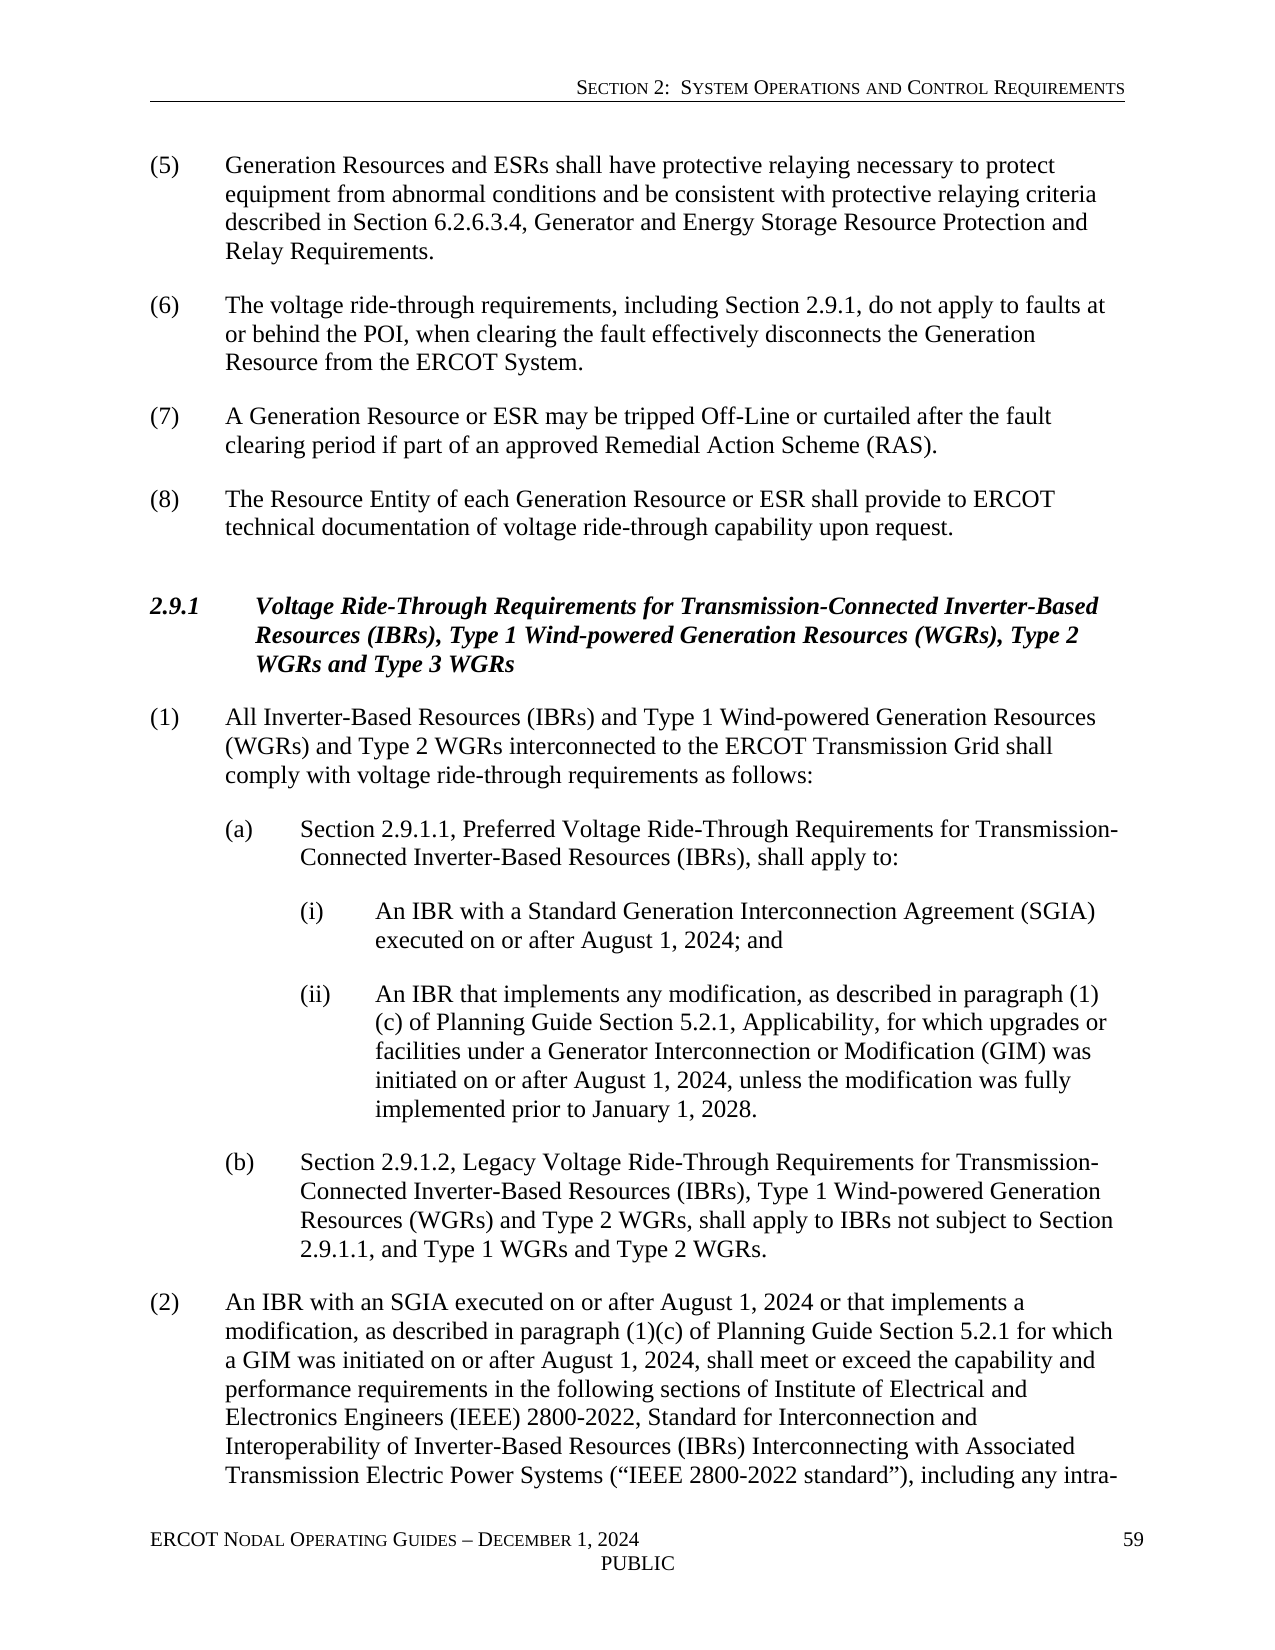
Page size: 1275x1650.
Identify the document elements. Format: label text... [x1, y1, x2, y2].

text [150, 1287, 1125, 1489]
text (5) Generation Resources and ESRs shall have protective relaying necessary to protect equipment from abnormal conditions and be consistent with protective relaying criteria described in Section 6.2.6.3.4, Generator and Energy Storage Resource Protection and Relay Requirements. [150, 150, 1125, 265]
text (8) The Resource Entity of each Generation Resource or ESR shall provide to ERCOT technical documentation of voltage ride-through capability upon request. [150, 484, 1125, 541]
text (7) A Generation Resource or ESR may be tripped Off-Line or curtailed after the fault clearing period if part of an approved Remedial Action Scheme (RAS). [150, 401, 1125, 459]
text (1) All Inverter-Based Resources (IBRs) and Type 1 Wind-powered Generation Resources (WGRs) and Type 2 WGRs interconnected to the ERCOT Transmission Grid shall comply with voltage ride-through requirements as follows: [150, 702, 1125, 789]
text (6) The voltage ride-through requirements, including Section 2.9.1, do not apply to faults at or behind the POI, when clearing the fault effectively disconnects the Generation Resource from the ERCOT System. [150, 290, 1125, 376]
text (ii) An IBR that implements any modification, as described in paragraph (1)(c) of Planning Guide Section 5.2.1, Applicability, for which upgrades or facilities under a Generator Interconnection or Modification (GIM) was initiated on or after August 1, 2024, unless the modification was fully implemented prior to January 1, 2028. [300, 979, 1125, 1122]
text (b) Section 2.9.1.2, Legacy Voltage Ride-Through Requirements for Transmission-Connected Inverter-Based Resources (IBRs), Type 1 Wind-powered Generation Resources (WGRs) and Type 2 WGRs, shall apply to IBRs not subject to Section 2.9.1.1, and Type 1 WGRs and Type 2 WGRs. [225, 1147, 1125, 1262]
text (i) An IBR with a Standard Generation Interconnection Agreement (SGIA) executed on or after August 1, 2024; and [300, 896, 1125, 954]
text 2.9.1 Voltage Ride-Through Requirements for Transmission-Connected Inverter-Based Resources (IBRs), Type 1 Wind-powered Generation Resources (WGRs), Type 2 WGRs and Type 3 WGRs [150, 591, 1125, 677]
text (a) Section 2.9.1.1, Preferred Voltage Ride-Through Requirements for Transmission-Connected Inverter-Based Resources (IBRs), shall apply to: [225, 814, 1125, 871]
